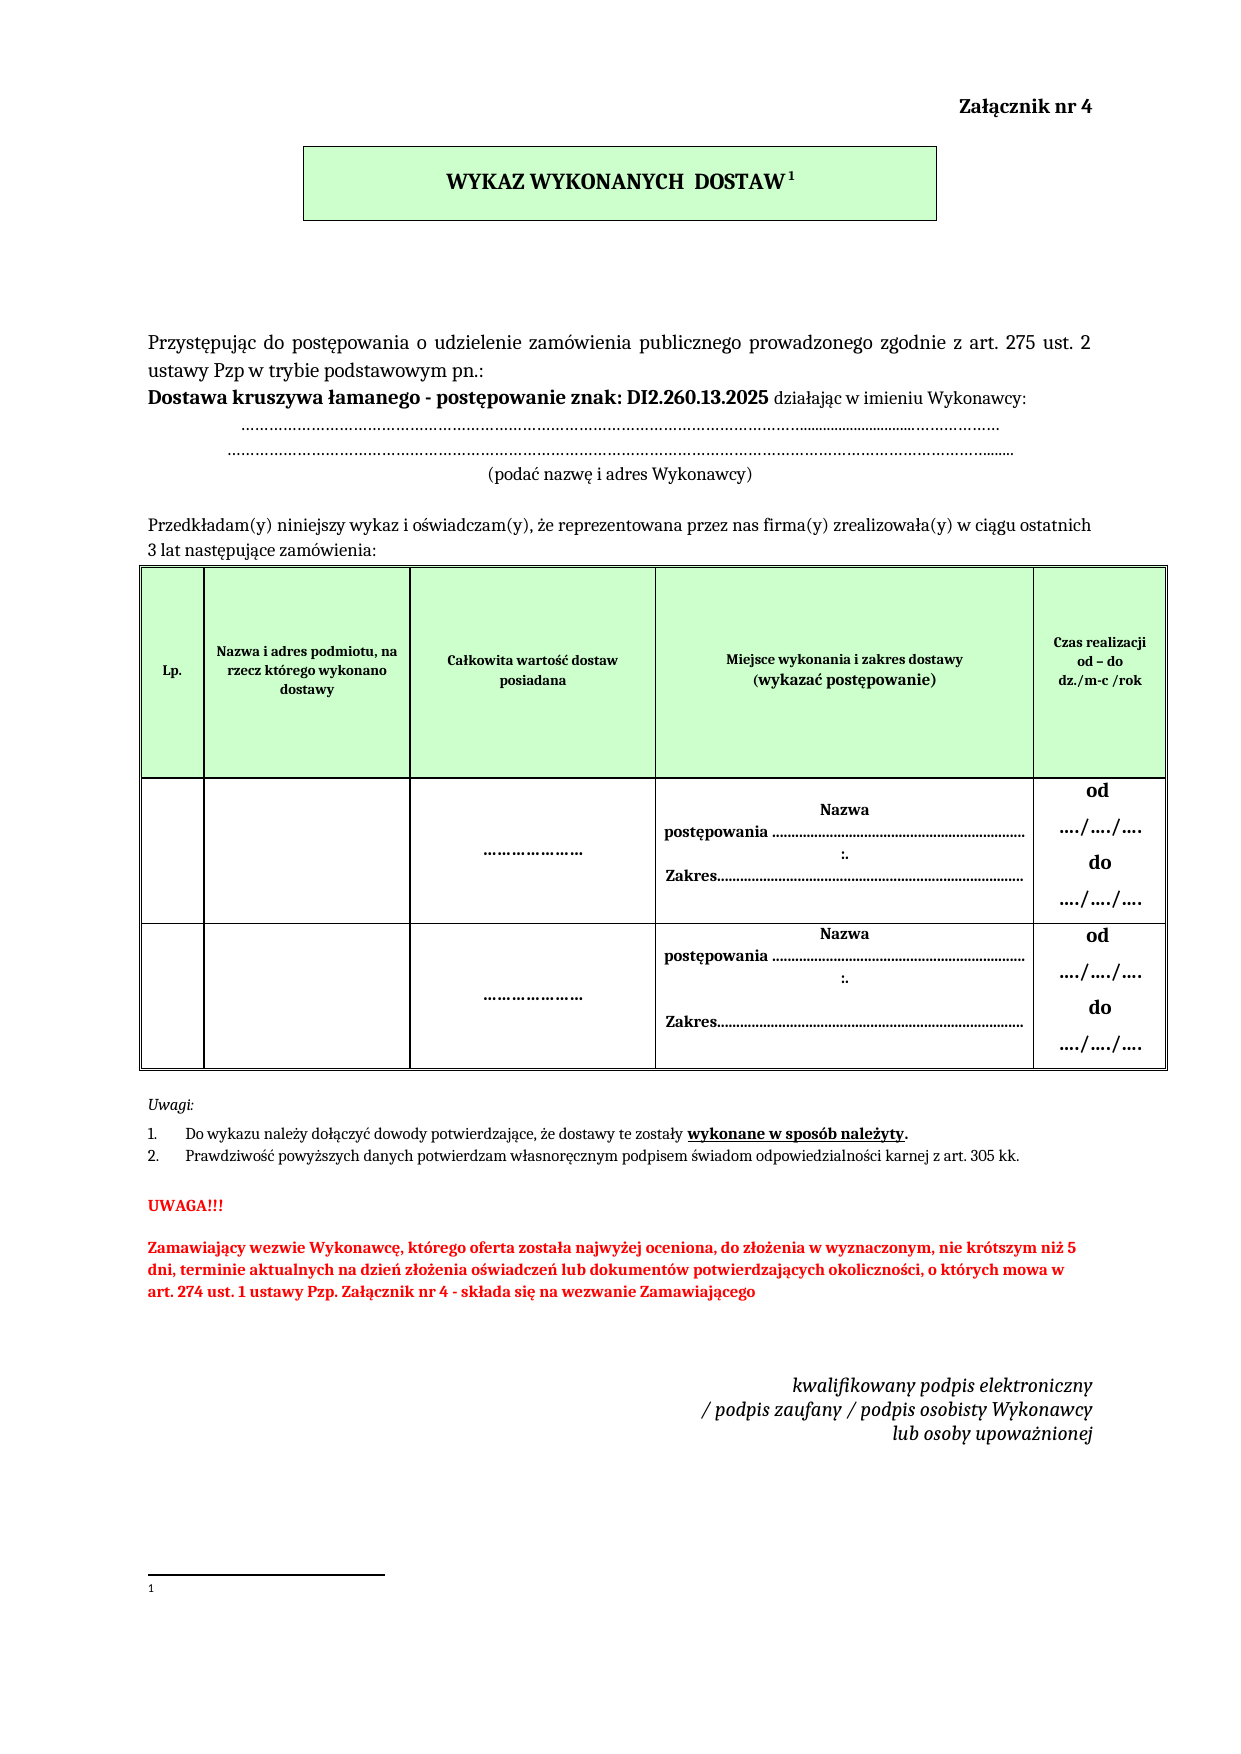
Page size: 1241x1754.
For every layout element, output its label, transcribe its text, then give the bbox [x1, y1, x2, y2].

text kwalifikowany podpis elektroniczny [148, 1373, 1093, 1397]
text Przedkładam(y) niniejszy wykaz i oświadczam(y), że reprezentowana przez nas firma(y) zrealizowała(y) w ciągu ostatnich 3 lat następujące zamówienia: [148, 515, 1093, 561]
text UWAGA!!! [148, 1196, 1093, 1215]
list Prawdziwość powyższych danych potwierdzam własnoręcznym podpisem świadom odpowiedzialności karnej z art. 305 kk. [148, 1147, 1093, 1166]
text Załącznik nr 4 [148, 95, 1093, 119]
table_cell [205, 779, 409, 923]
table_cell [205, 924, 409, 1068]
text ………………………………………………………………………………………………………………………………………………....... [148, 438, 1093, 460]
text Zamawiający wezwie Wykonawcę, którego oferta została najwyżej oceniona, do złożenia w wyznaczonym, nie krótszym niż 5 dni, terminie aktualnych na dzień złożenia oświadczeń lub dokumentów potwierdzających okoliczności, o których mowa w art. 274 ust. 1 ustawy Pzp. Załącznik nr 4 - składa się na wezwanie Zamawiającego [148, 1239, 1093, 1302]
table_cell od …./…./…. do …./…./…. [1034, 779, 1165, 923]
table_cell [142, 924, 203, 1068]
text ………………………………………………………………………………………………………….............................……………… [148, 413, 1093, 435]
table_cell ………………… [411, 924, 655, 1068]
text Przystępując do postępowania o udzielenie zamówienia publicznego prowadzonego zgodnie z art. 275 ust. 2 ustawy Pzp w trybie podstawowym pn.: [148, 331, 1093, 382]
table_header Miejsce wykonania i zakres dostawy (wykazać postępowanie) [656, 568, 1033, 777]
table_cell [142, 779, 203, 923]
table_cell Nazwa postępowania ..................................................................:. Zakres................................................................................ [656, 779, 1033, 923]
text Uwagi: [148, 1096, 1093, 1115]
text lub osoby upoważnionej [148, 1421, 1093, 1445]
table_cell Nazwa postępowania ..................................................................:. Zakres................................................................................ [656, 924, 1033, 1068]
text / podpis zaufany / podpis osobisty Wykonawcy [148, 1397, 1093, 1421]
table_header Całkowita wartość dostaw posiadana [411, 568, 655, 777]
text (podać nazwę i adres Wykonawcy) [148, 463, 1093, 485]
table_header Lp. [142, 568, 203, 777]
list Do wykazu należy dołączyć dowody potwierdzające, że dostawy te zostały wykonane w sposób należyty. [148, 1124, 1093, 1144]
text Dostawa kruszywa łamanego - postępowanie znak: DI2.260.13.2025 działając w imieniu Wykonawcy: [148, 386, 1093, 410]
table_header WYKAZ WYKONANYCH DOSTAW [304, 147, 936, 220]
table_cell ………………… [411, 779, 655, 923]
table_header Nazwa i adres podmiotu, na rzecz którego wykonano dostawy [205, 568, 409, 777]
table_header Czas realizacji od – do dz./m-c /rok [1034, 568, 1165, 777]
table_cell od …./…./…. do …./…./…. [1034, 924, 1165, 1068]
